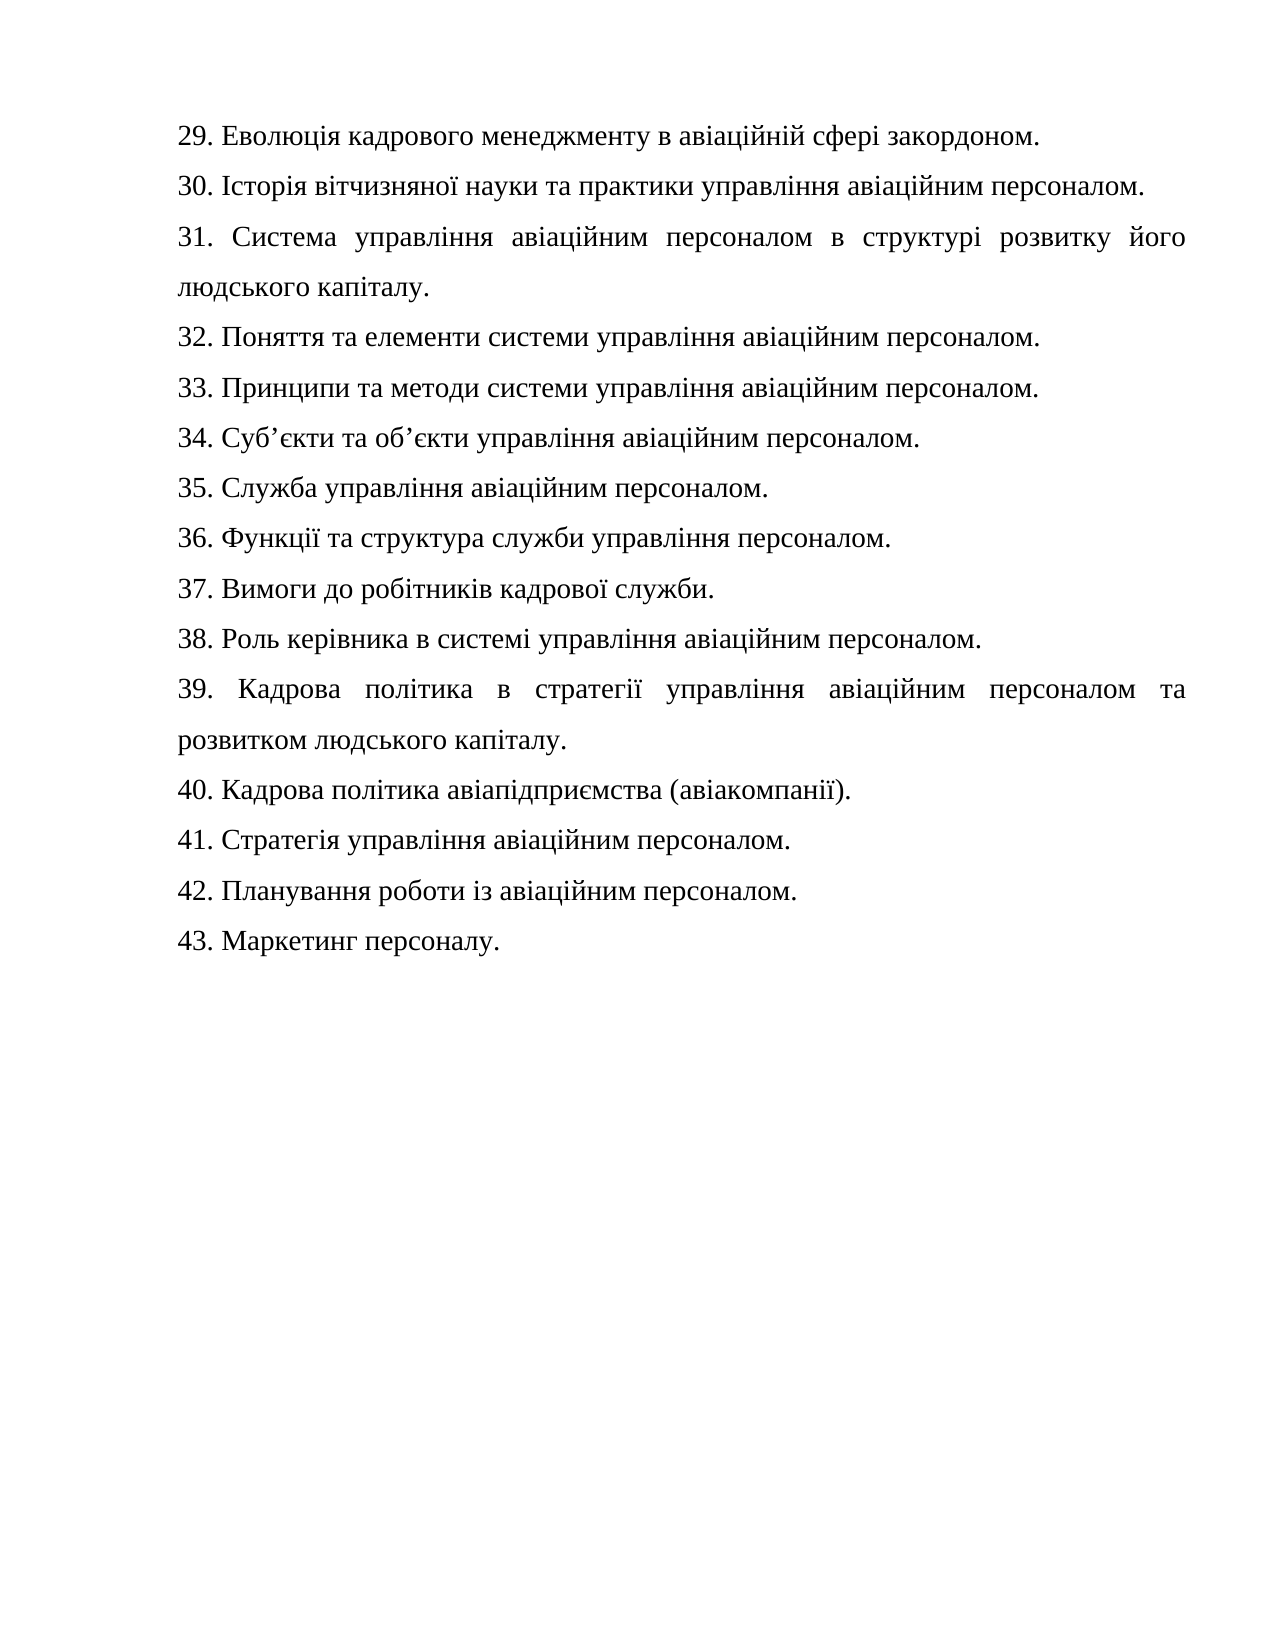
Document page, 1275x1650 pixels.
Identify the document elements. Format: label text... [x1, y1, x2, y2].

text 35. Служба управління авіаційним персоналом. [177, 470, 1186, 504]
text 32. Поняття та елементи системи управління авіаційним персоналом. [177, 319, 1186, 353]
text 30. Історія вітчизняної науки та практики управління авіаційним персоналом. [177, 168, 1186, 202]
text 39. Кадрова політика в стратегії управління авіаційним персоналом та розвитком людського капіталу. [177, 672, 1186, 755]
text 43. Маркетинг персоналу. [177, 923, 1186, 957]
text 33. Принципи та методи системи управління авіаційним персоналом. [177, 370, 1186, 403]
text 41. Стратегія управління авіаційним персоналом. [177, 822, 1186, 856]
text 29. Еволюція кадрового менеджменту в авіаційній сфері закордоном. [177, 118, 1186, 152]
text 36. Функції та структура служби управління персоналом. [177, 521, 1186, 554]
text 37. Вимоги до робітників кадрової служби. [177, 571, 1186, 604]
text 34. Суб’єкти та об’єкти управління авіаційним персоналом. [177, 420, 1186, 453]
text 42. Планування роботи із авіаційним персоналом. [177, 873, 1186, 906]
text 31. Система управління авіаційним персоналом в структурі розвитку його людського капіталу. [177, 219, 1186, 303]
text 38. Роль керівника в системі управління авіаційним персоналом. [177, 621, 1186, 655]
text 40. Кадрова політика авіапідприємства (авіакомпанії). [177, 772, 1186, 806]
